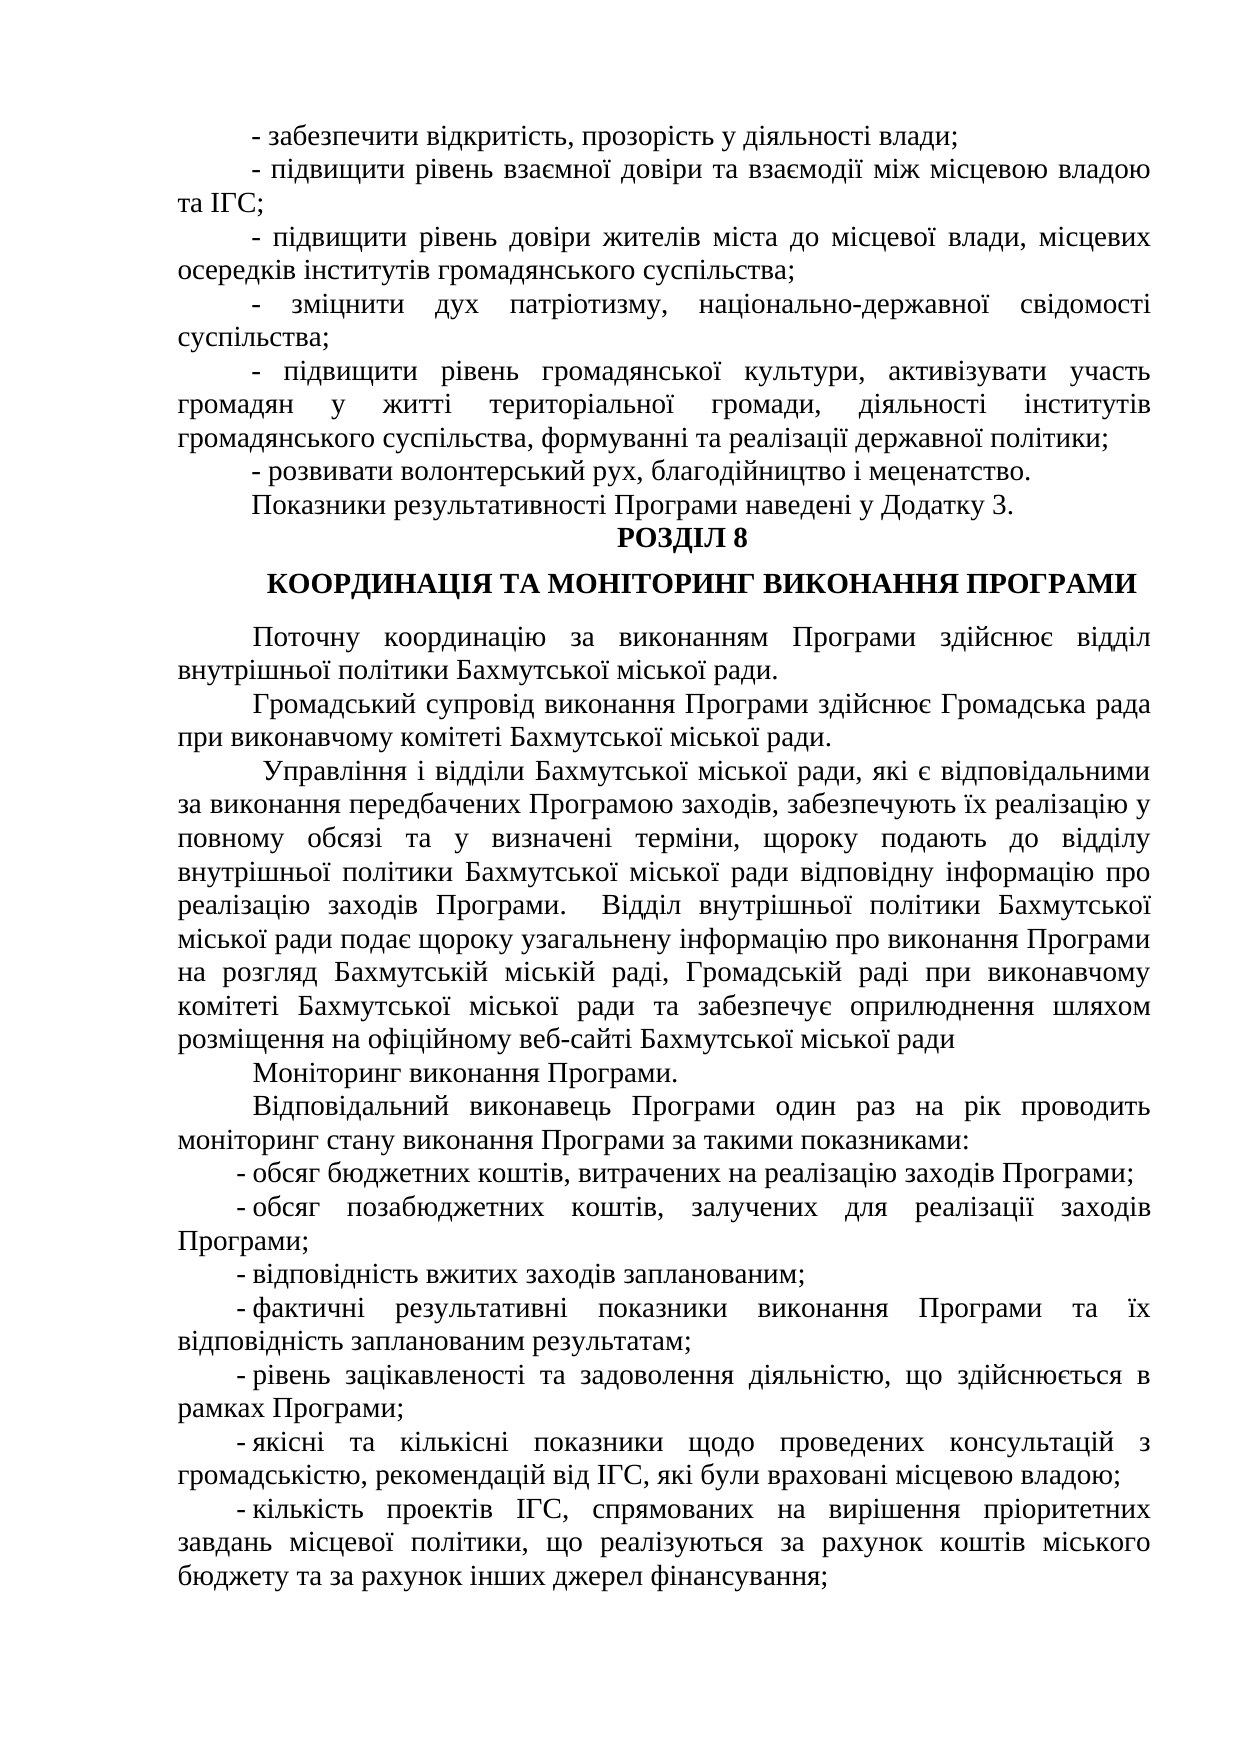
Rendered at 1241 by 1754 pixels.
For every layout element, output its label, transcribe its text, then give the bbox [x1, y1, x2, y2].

text Громадський супровід виконання Програми здійснює Громадська рада при виконавчому комітеті Бахмутської міської ради. [177, 686, 1152, 753]
text КООРДИНАЦІЯ ТА МОНІТОРИНГ ВИКОНАННЯ ПРОГРАМИ [177, 566, 1152, 600]
list - підвищити рівень довіри жителів міста до місцевої влади, місцевих осередків інститутів громадянського суспільства; [177, 219, 1152, 286]
text Моніторинг виконання Програми. [177, 1055, 1152, 1088]
text РОЗДІЛ 8 [177, 521, 1152, 554]
list обсяг бюджетних коштів, витрачених на реалізацію заходів Програми; [177, 1156, 1152, 1189]
list відповідність вжитих заходів запланованим; [177, 1256, 1152, 1290]
list обсяг позабюджетних коштів, залучених для реалізації заходів Програми; [177, 1189, 1152, 1256]
list - розвивати волонтерський рух, благодійництво і меценатство. [177, 453, 1152, 487]
list кількість проектів ІГС, спрямованих на вирішення пріоритетних завдань місцевої політики, що реалізуються за рахунок коштів міського бюджету та за рахунок інших джерел фінансування; [177, 1491, 1152, 1592]
list Показники результативності Програми наведені у Додатку 3. [177, 487, 1152, 521]
list якісні та кількісні показники щодо проведених консультацій з громадськістю, рекомендацій від ІГС, які були враховані місцевою владою; [177, 1424, 1152, 1491]
list рівень зацікавленості та задоволення діяльністю, що здійснюється в рамках Програми; [177, 1357, 1152, 1424]
list - підвищити рівень взаємної довіри та взаємодії між місцевою владою та ІГС; [177, 152, 1152, 219]
list фактичні результативні показники виконання Програми та їх відповідність запланованим результатам; [177, 1290, 1152, 1357]
list - забезпечити відкритість, прозорість у діяльності влади; [177, 118, 1152, 152]
list - підвищити рівень громадянської культури, активізувати участь громадян у житті територіальної громади, діяльності інститутів громадянського суспільства, формуванні та реалізації державної політики; [177, 353, 1152, 453]
text Відповідальний виконавець Програми один раз на рік проводить моніторинг стану виконання Програми за такими показниками: [177, 1088, 1152, 1156]
text Управління і відділи Бахмутської міської ради, які є відповідальними за виконання передбачених Програмою заходів, забезпечують їх реалізацію у повному обсязі та у визначені терміни, щороку подають до відділу внутрішньої політики Бахмутської міської ради відповідну інформацію про реалізацію заходів Програми. Відділ внутрішньої політики Бахмутської міської ради подає щороку узагальнену інформацію про виконання Програми на розгляд Бахмутській міській раді, Громадській раді при виконавчому комітеті Бахмутської міської ради та забезпечує оприлюднення шляхом розміщення на офіційному веб-сайті Бахмутської міської ради [177, 753, 1152, 1055]
text Поточну координацію за виконанням Програми здійснює відділ внутрішньої політики Бахмутської міської ради. [177, 619, 1152, 686]
list - зміцнити дух патріотизму, національно-державної свідомості суспільства; [177, 286, 1152, 353]
